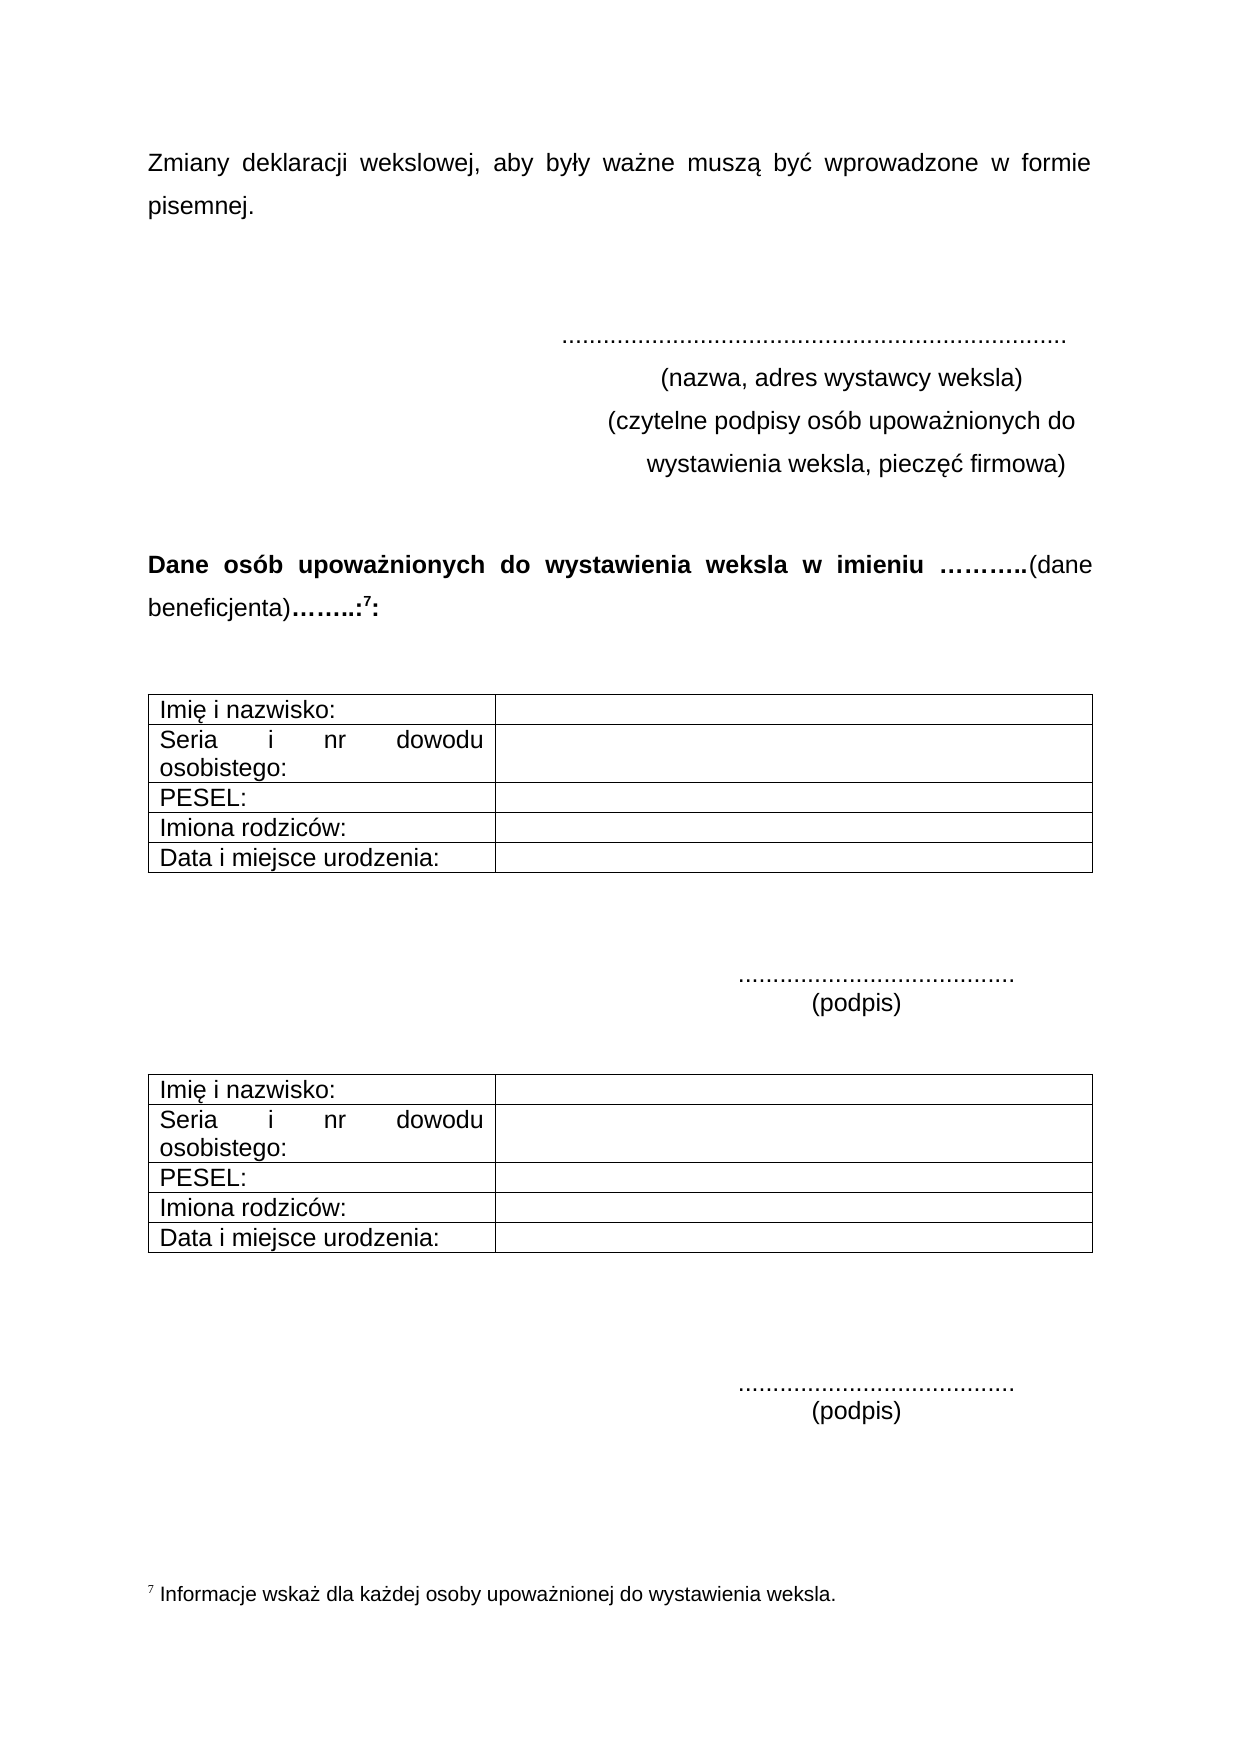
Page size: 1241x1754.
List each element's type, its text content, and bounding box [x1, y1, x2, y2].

table_header Imię i nazwisko: [149, 695, 495, 724]
text Zmiany deklaracji wekslowej, aby były ważne muszą być wprowadzone w formie pisemnej. [148, 148, 1093, 219]
table_header Imię i nazwisko: [149, 1075, 495, 1104]
text Dane osób upoważnionych do wystawienia weksla w imieniu ………..(dane beneficjenta)……..:: [148, 550, 1093, 622]
table_cell [496, 1105, 1092, 1162]
table_cell Seria i nr dowodu osobistego: [149, 725, 495, 782]
text ........................................ [664, 1368, 1093, 1396]
text ......................................................................... [561, 320, 1093, 349]
table_header [496, 695, 1092, 724]
table_cell [496, 783, 1092, 812]
table_cell [496, 1223, 1092, 1252]
table_cell Data i miejsce urodzenia: [149, 1223, 495, 1252]
table_cell [496, 1163, 1092, 1192]
table_cell [496, 813, 1092, 842]
text (podpis) [148, 988, 1093, 1016]
text (czytelne podpisy osób upoważnionych do wystawienia weksla, pieczęć firmowa) [591, 406, 1093, 478]
table_cell PESEL: [149, 1163, 495, 1192]
table_cell Seria i nr dowodu osobistego: [149, 1105, 495, 1162]
table_cell Imiona rodziców: [149, 813, 495, 842]
text (podpis) [148, 1396, 1093, 1425]
table_cell Data i miejsce urodzenia: [149, 843, 495, 872]
table_cell PESEL: [149, 783, 495, 812]
table_cell [496, 725, 1092, 782]
table_cell [496, 843, 1092, 872]
table_cell Imiona rodziców: [149, 1193, 495, 1222]
table_header [496, 1075, 1092, 1104]
text (nazwa, adres wystawcy weksla) [561, 363, 1093, 392]
table_cell [496, 1193, 1092, 1222]
text ........................................ [664, 959, 1093, 988]
